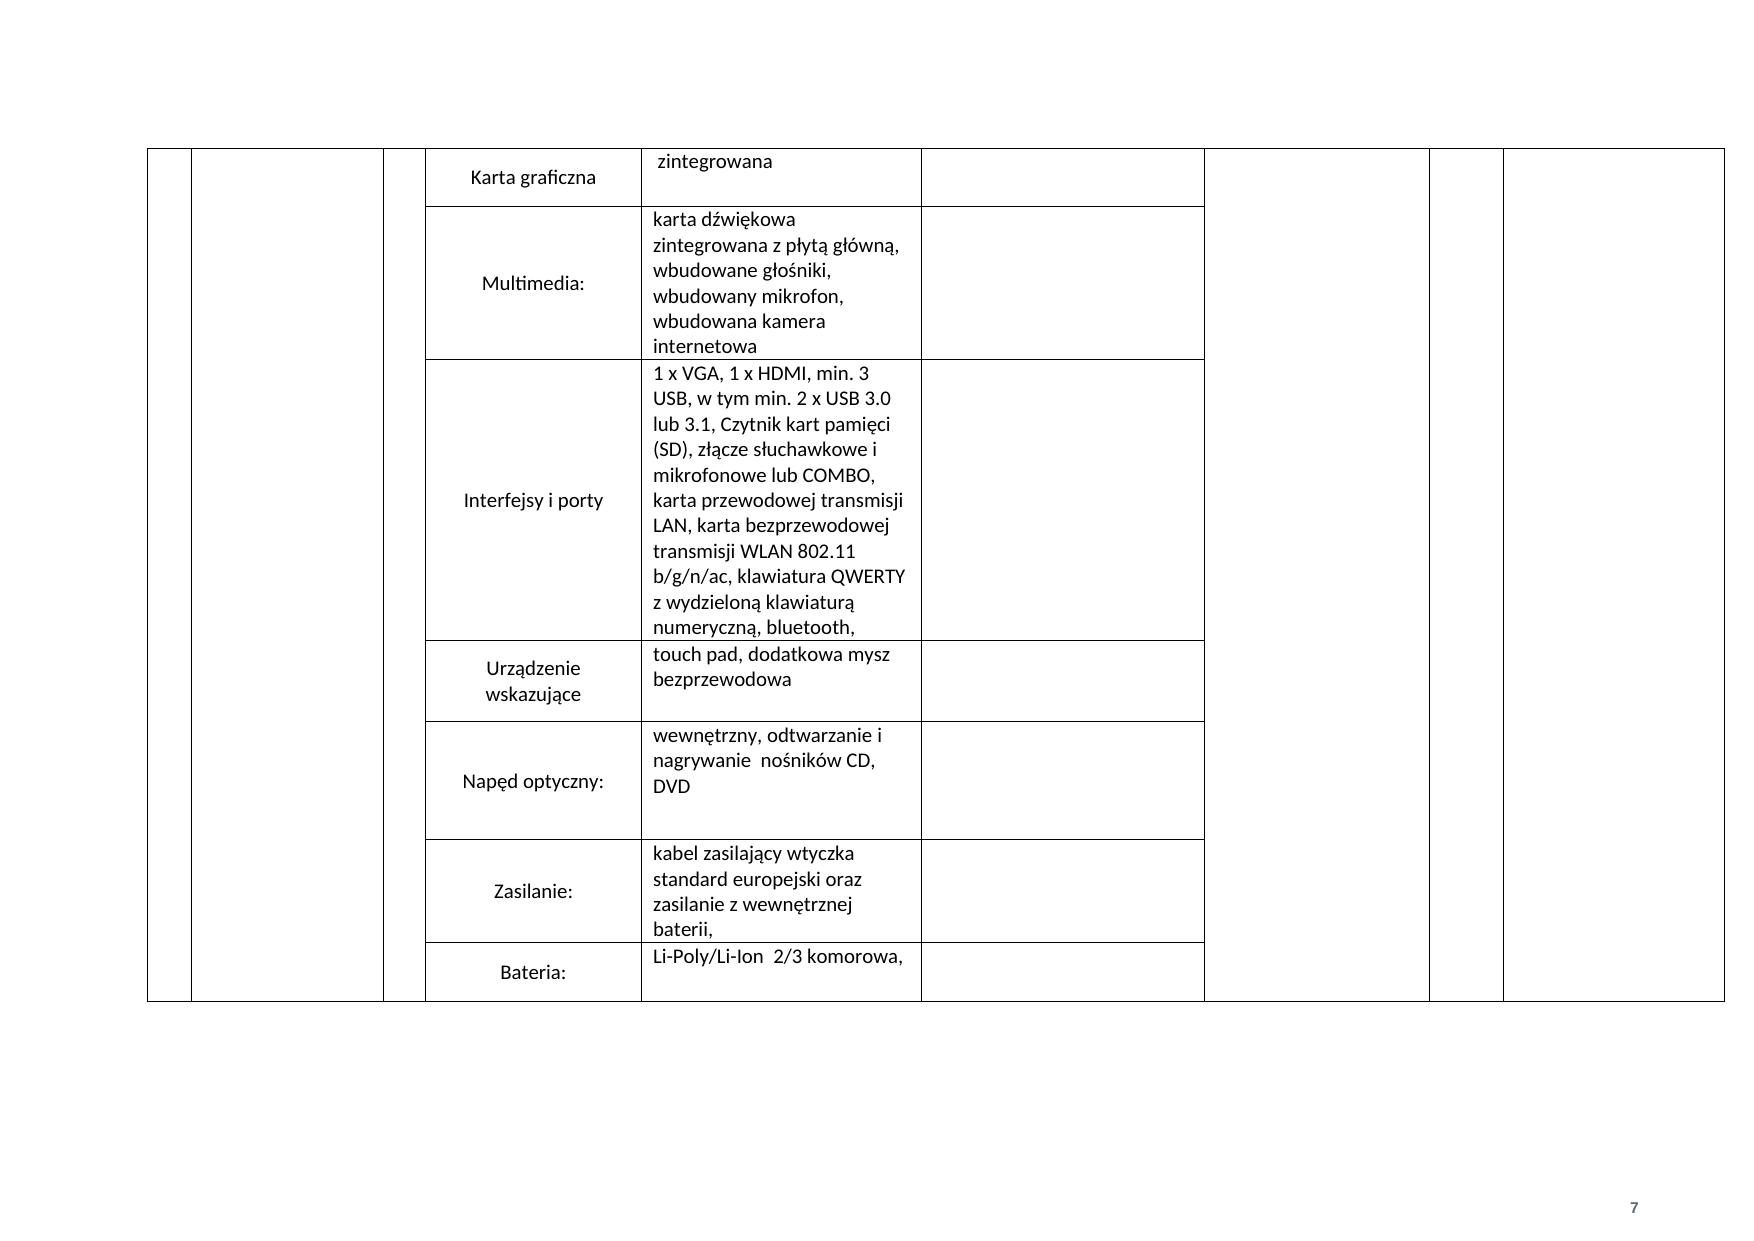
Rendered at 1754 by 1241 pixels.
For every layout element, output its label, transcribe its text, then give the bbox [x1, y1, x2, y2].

table_cell [922, 149, 1204, 206]
table_cell wewnętrzny, odtwarzanie i nagrywanie nośników CD, DVD [642, 722, 921, 839]
table_cell [922, 722, 1204, 839]
table_cell touch pad, dodatkowa mysz bezprzewodowa [642, 641, 921, 721]
table_cell karta dźwiękowa zintegrowana z płytą główną, wbudowane głośniki, wbudowany mikrofon, wbudowana kamera internetowa [642, 207, 921, 359]
table_cell Karta graficzna [426, 149, 641, 206]
table_cell [922, 641, 1204, 721]
table_cell [922, 840, 1204, 942]
table_cell Zasilanie: [426, 840, 641, 942]
table_cell Urządzenie wskazujące [426, 641, 641, 721]
table_cell Multimedia: [426, 207, 641, 359]
table_cell zintegrowana [642, 149, 921, 206]
table_cell kabel zasilający wtyczka standard europejski oraz zasilanie z wewnętrznej baterii, [642, 840, 921, 942]
table_cell Bateria: [426, 943, 641, 1001]
table_cell Li-Poly/Li-Ion 2/3 komorowa, [642, 943, 921, 1001]
table_cell [922, 207, 1204, 359]
table_cell Napęd optyczny: [426, 722, 641, 839]
table_cell Interfejsy i porty [426, 360, 641, 640]
table_cell 1 x VGA, 1 x HDMI, min. 3 USB, w tym min. 2 x USB 3.0 lub 3.1, Czytnik kart pamięci (SD), złącze słuchawkowe i mikrofonowe lub COMBO, karta przewodowej transmisji LAN, karta bezprzewodowej transmisji WLAN 802.11 b/g/n/ac, klawiatura QWERTY z wydzieloną klawiaturą numeryczną, bluetooth, [642, 360, 921, 640]
table_cell [922, 943, 1204, 1001]
table_cell [922, 360, 1204, 640]
